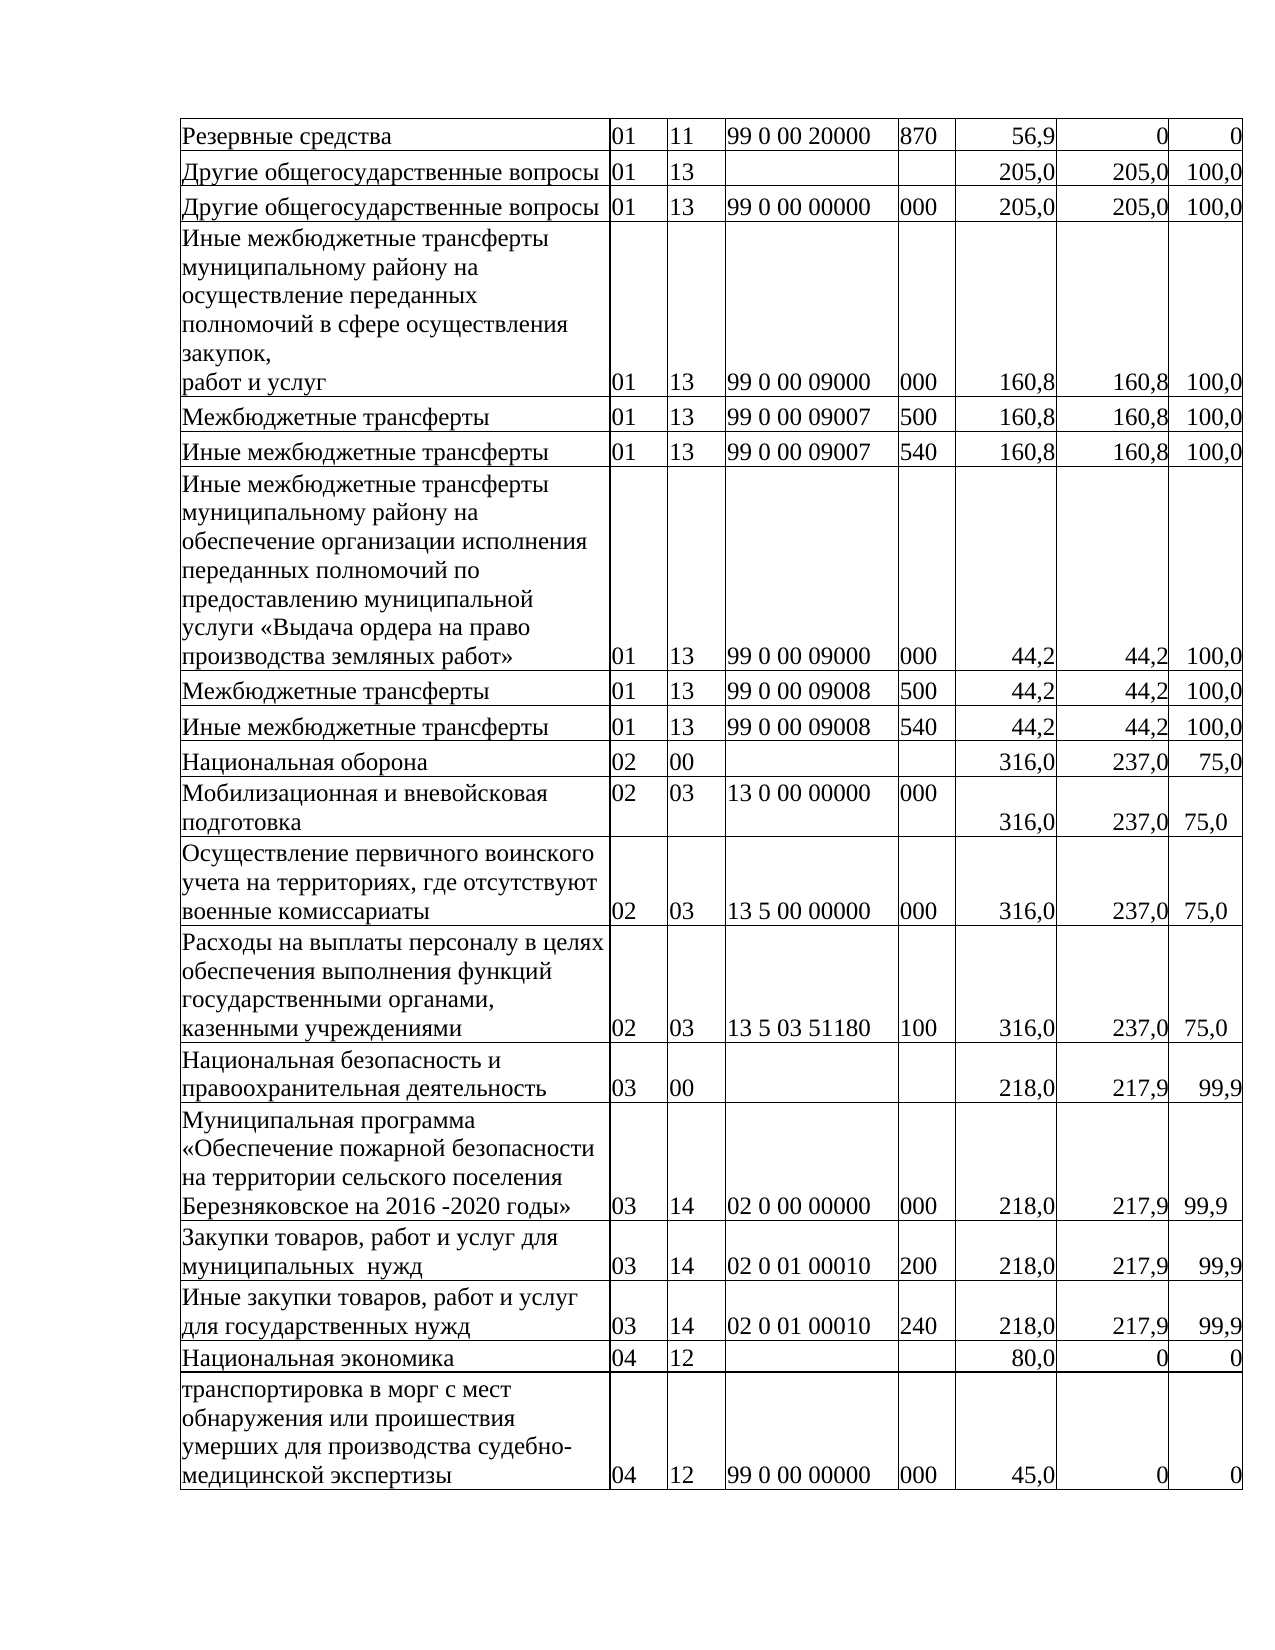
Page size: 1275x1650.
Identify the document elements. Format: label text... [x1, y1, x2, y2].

table_cell 218,0 [956, 1043, 1056, 1102]
table_cell 13 5 03 51180 [726, 926, 898, 1042]
table_cell 03 [668, 926, 725, 1042]
table_cell 44,2 [956, 671, 1056, 705]
table_cell 99,9 [1169, 1043, 1242, 1102]
table_cell 316,0 [956, 926, 1056, 1042]
table_cell 03 [611, 1221, 667, 1280]
table_cell 205,0 [1057, 151, 1168, 185]
table_cell транспортировка в морг с мест обнаружения или проишествия умерших для производства судебно-медицинской экспертизы [181, 1373, 609, 1489]
table_cell 316,0 [956, 741, 1056, 776]
table_cell 99 0 00 09007 [726, 432, 898, 466]
table_cell 80,0 [956, 1341, 1056, 1371]
table_cell 100 [899, 926, 955, 1042]
table_cell 13 [668, 706, 725, 740]
table_cell 000 [899, 1103, 955, 1220]
table_cell 0 [1169, 1373, 1242, 1489]
table_cell 00 [668, 741, 725, 776]
table_cell 0 [1169, 1341, 1242, 1371]
table_cell 04 [611, 1373, 667, 1489]
table_cell 160,8 [956, 222, 1056, 396]
table_cell 13 [668, 432, 725, 466]
table_cell 99 0 00 09007 [726, 397, 898, 431]
table_cell Иные межбюджетные трансферты муниципальному району на обеспечение организации исполнения переданных полномочий по предоставлению муниципальной услуги «Выдача ордера на право производства земляных работ» [181, 467, 609, 670]
table_cell 02 [611, 837, 667, 924]
table_cell 13 [668, 467, 725, 670]
table_cell 03 [611, 1281, 667, 1340]
table_cell 02 0 01 00010 [726, 1221, 898, 1280]
table_cell 500 [899, 671, 955, 705]
table_cell 000 [899, 467, 955, 670]
table_cell 99 0 00 09008 [726, 706, 898, 740]
table_cell 04 [611, 1341, 667, 1371]
table_cell Межбюджетные трансферты [181, 671, 609, 705]
table_cell Муниципальная программа «Обеспечение пожарной безопасности на территории сельского поселения Березняковское на 2016 -2020 годы» [181, 1103, 609, 1220]
table_cell 0 [1057, 119, 1168, 149]
table_cell 99 0 00 00000 [726, 1373, 898, 1489]
table_cell 540 [899, 706, 955, 740]
table_cell 99 0 00 20000 [726, 119, 898, 149]
table_cell 218,0 [956, 1221, 1056, 1280]
table_cell 13 [668, 671, 725, 705]
table_cell 75,0 [1169, 741, 1242, 776]
table_cell 237,0 [1057, 777, 1168, 836]
table_cell 01 [611, 119, 667, 149]
table_cell 13 [668, 222, 725, 396]
table_cell Иные межбюджетные трансферты [181, 706, 609, 740]
table_cell 100,0 [1169, 467, 1242, 670]
table_cell [899, 151, 955, 185]
table_cell 100,0 [1169, 706, 1242, 740]
table_cell 217,9 [1057, 1043, 1168, 1102]
table_cell Другие общегосударственные вопросы [181, 151, 609, 185]
table_cell 99 0 00 00000 [726, 186, 898, 221]
table_cell 13 0 00 00000 [726, 777, 898, 836]
table_cell 217,9 [1057, 1221, 1168, 1280]
table_cell 13 5 00 00000 [726, 837, 898, 924]
table_cell 75,0 [1169, 926, 1242, 1042]
table_cell 205,0 [1057, 186, 1168, 221]
table_cell 00 [668, 1043, 725, 1102]
table_cell Расходы на выплаты персоналу в целях обеспечения выполнения функций государственными органами, казенными учреждениями [181, 926, 609, 1042]
table_cell 218,0 [956, 1103, 1056, 1220]
table_cell 100,0 [1169, 186, 1242, 221]
table_cell 13 [668, 151, 725, 185]
table_cell 316,0 [956, 837, 1056, 924]
table_cell 217,9 [1057, 1103, 1168, 1220]
table_cell 14 [668, 1103, 725, 1220]
table_cell [726, 1341, 898, 1371]
table_cell [899, 1341, 955, 1371]
table_cell 217,9 [1057, 1281, 1168, 1340]
table_cell 02 [611, 777, 667, 836]
table_cell 01 [611, 186, 667, 221]
table_cell 0 [1057, 1341, 1168, 1371]
table_cell 99,9 [1169, 1103, 1242, 1220]
table_cell 03 [611, 1043, 667, 1102]
table_cell 13 [668, 186, 725, 221]
table_cell 03 [611, 1103, 667, 1220]
table_cell 44,2 [956, 706, 1056, 740]
table_cell 240 [899, 1281, 955, 1340]
table_cell 99 0 00 09008 [726, 671, 898, 705]
table_cell 12 [668, 1373, 725, 1489]
table_cell 100,0 [1169, 671, 1242, 705]
table_cell 000 [899, 1373, 955, 1489]
table_cell 01 [611, 467, 667, 670]
table_cell 44,2 [956, 467, 1056, 670]
table_cell Иные межбюджетные трансферты муниципальному району на осуществление переданных полномочий в сфере осуществления закупок, работ и услуг [181, 222, 609, 396]
table_cell 99 0 00 09000 [726, 222, 898, 396]
table_cell [899, 1043, 955, 1102]
table_cell 02 0 00 00000 [726, 1103, 898, 1220]
table_cell [726, 1043, 898, 1102]
table_cell 218,0 [956, 1281, 1056, 1340]
table_cell Национальная оборона [181, 741, 609, 776]
table_cell 000 [899, 837, 955, 924]
table_cell Резервные средства [181, 119, 609, 149]
table_cell 03 [668, 837, 725, 924]
table_cell 160,8 [956, 432, 1056, 466]
table_cell Национальная безопасность и правоохранительная деятельность [181, 1043, 609, 1102]
table_cell 160,8 [1057, 397, 1168, 431]
table_cell 45,0 [956, 1373, 1056, 1489]
table_cell 200 [899, 1221, 955, 1280]
table_cell Межбюджетные трансферты [181, 397, 609, 431]
table_cell 02 0 01 00010 [726, 1281, 898, 1340]
table_cell 01 [611, 432, 667, 466]
table_cell 000 [899, 777, 955, 836]
table_cell 12 [668, 1341, 725, 1371]
table_cell 100,0 [1169, 432, 1242, 466]
table_cell 160,8 [956, 397, 1056, 431]
table_cell 02 [611, 741, 667, 776]
table_cell [726, 151, 898, 185]
table_cell 14 [668, 1221, 725, 1280]
table_cell 01 [611, 151, 667, 185]
table_cell 160,8 [1057, 222, 1168, 396]
table_cell [899, 741, 955, 776]
table_cell 44,2 [1057, 706, 1168, 740]
table_cell 100,0 [1169, 397, 1242, 431]
table_cell 44,2 [1057, 671, 1168, 705]
table_cell 316,0 [956, 777, 1056, 836]
table_cell 14 [668, 1281, 725, 1340]
table_cell 99,9 [1169, 1281, 1242, 1340]
table_cell 75,0 [1169, 777, 1242, 836]
table_cell 01 [611, 706, 667, 740]
table_cell 56,9 [956, 119, 1056, 149]
table_cell Иные межбюджетные трансферты [181, 432, 609, 466]
table_cell 100,0 [1169, 222, 1242, 396]
table_cell Мобилизационная и вневойсковая подготовка [181, 777, 609, 836]
table_cell 000 [899, 222, 955, 396]
table_cell Осуществление первичного воинского учета на территориях, где отсутствуют военные комиссариаты [181, 837, 609, 924]
table_cell 237,0 [1057, 837, 1168, 924]
table_cell 03 [668, 777, 725, 836]
table_cell 237,0 [1057, 926, 1168, 1042]
table_cell 000 [899, 186, 955, 221]
table_cell Другие общегосударственные вопросы [181, 186, 609, 221]
table_cell Закупки товаров, работ и услуг для муниципальных нужд [181, 1221, 609, 1280]
table_cell [726, 741, 898, 776]
table_cell 11 [668, 119, 725, 149]
table_cell 44,2 [1057, 467, 1168, 670]
table_cell Иные закупки товаров, работ и услуг для государственных нужд [181, 1281, 609, 1340]
table_cell 0 [1169, 119, 1242, 149]
table_cell 100,0 [1169, 151, 1242, 185]
table_cell 99,9 [1169, 1221, 1242, 1280]
table_cell 0 [1057, 1373, 1168, 1489]
table_cell 99 0 00 09000 [726, 467, 898, 670]
table_cell 540 [899, 432, 955, 466]
table_cell 160,8 [1057, 432, 1168, 466]
table_cell 500 [899, 397, 955, 431]
table_cell 237,0 [1057, 741, 1168, 776]
table_cell 205,0 [956, 186, 1056, 221]
table_cell 01 [611, 222, 667, 396]
table_cell Национальная экономика [181, 1341, 609, 1371]
table_cell 205,0 [956, 151, 1056, 185]
table_cell 01 [611, 397, 667, 431]
table_cell 02 [611, 926, 667, 1042]
table_cell 01 [611, 671, 667, 705]
table_cell 870 [899, 119, 955, 149]
table_cell 75,0 [1169, 837, 1242, 924]
table_cell 13 [668, 397, 725, 431]
